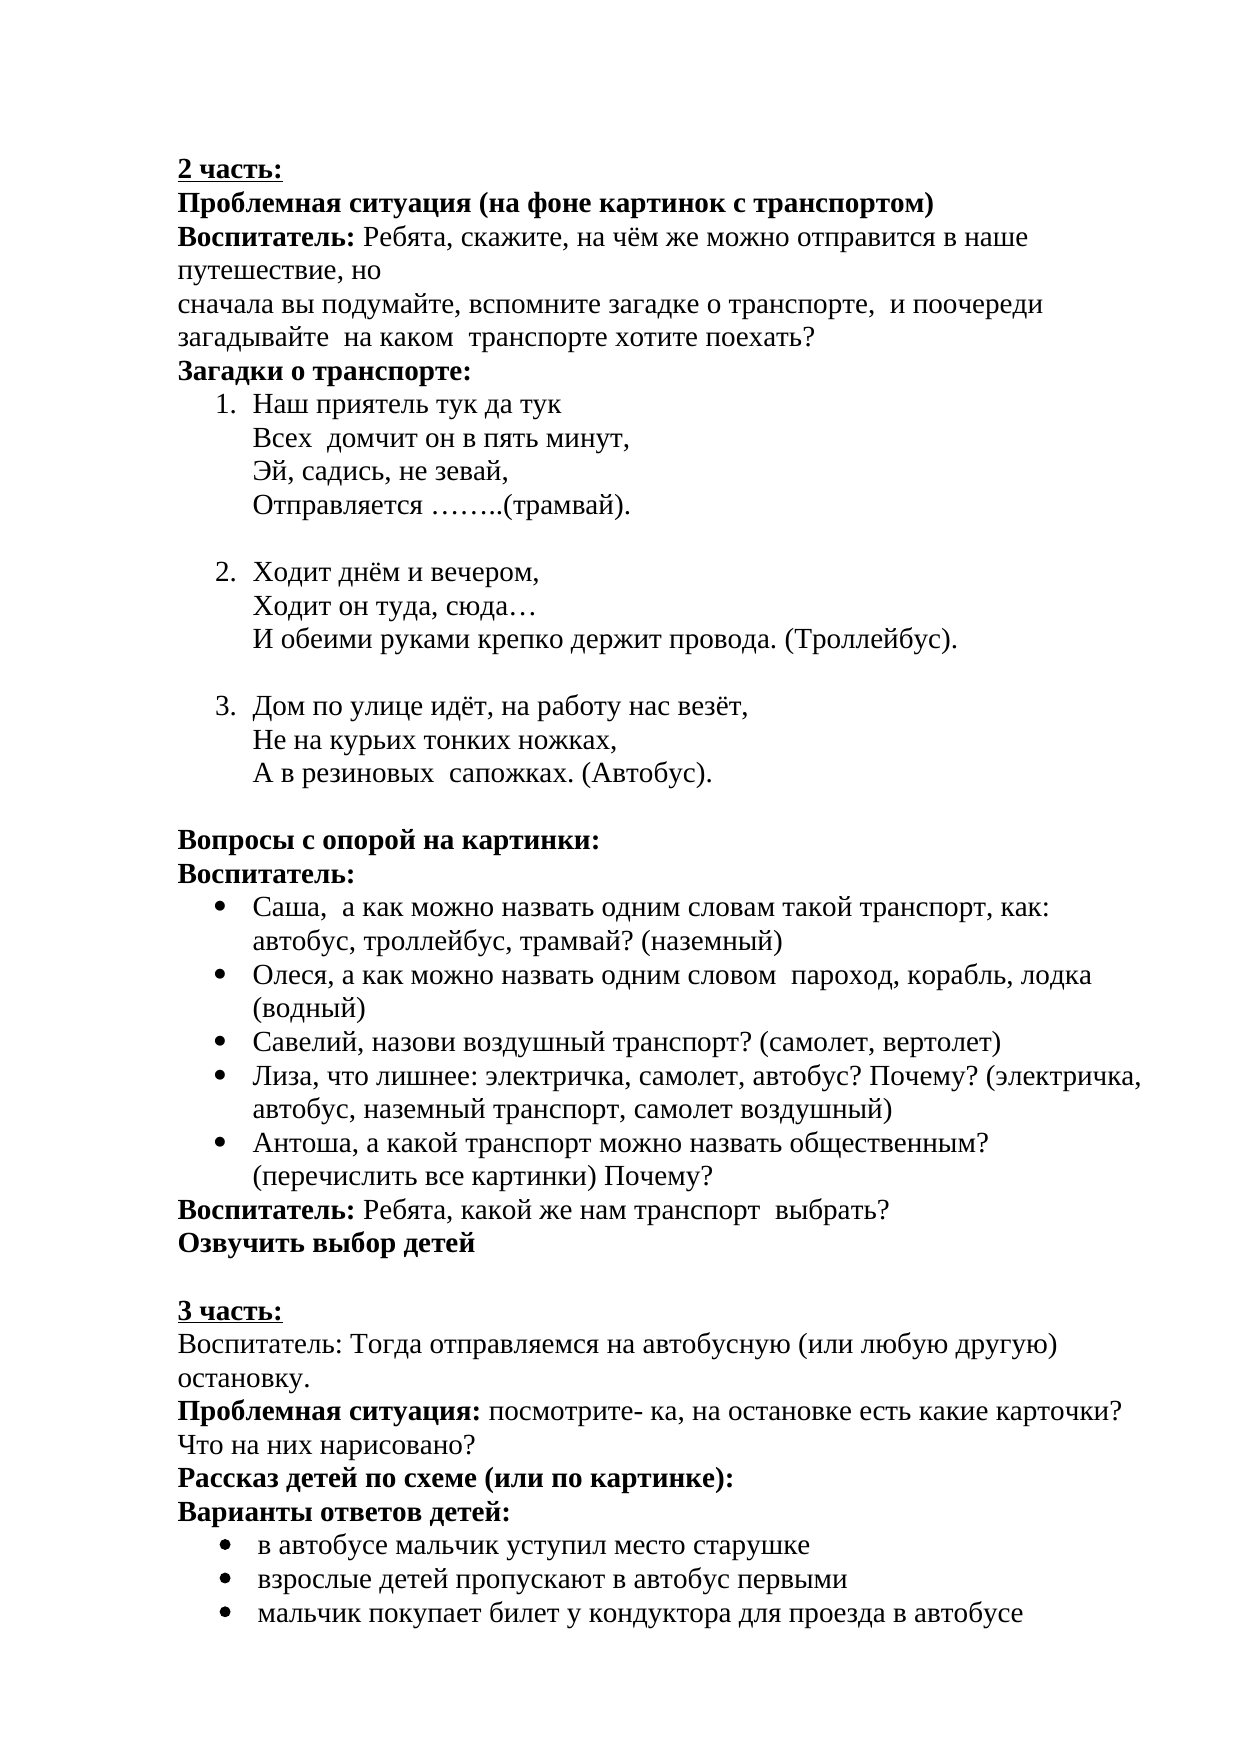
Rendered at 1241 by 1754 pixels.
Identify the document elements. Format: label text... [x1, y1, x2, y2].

list Ходит днём и вечером, [215, 554, 1152, 588]
text 3 часть: [177, 1293, 1152, 1326]
list в автобусе мальчик уступил место старушке [220, 1527, 1152, 1561]
list Саша, а как можно назвать одним словам такой транспорт, как: автобус, троллейбус, трамвай? (наземный) [215, 889, 1152, 957]
text Озвучить выбор детей [177, 1226, 1152, 1259]
text Воспитатель: [177, 856, 1152, 889]
list Лиза, что лишнее: электричка, самолет, автобус? Почему? (электричка, автобус, наземный транспорт, самолет воздушный) [215, 1058, 1152, 1125]
text сначала вы подумайте, вспомните загадке о транспорте, и поочереди загадывайте на каком транспорте хотите поехать? [177, 286, 1152, 353]
list Савелий, назови воздушный транспорт? (самолет, вертолет) [215, 1024, 1152, 1058]
text Проблемная ситуация: посмотрите- ка, на остановке есть какие карточки? Что на них нарисовано? [177, 1393, 1152, 1460]
list А в резиновых сапожках. (Автобус). [252, 755, 1152, 789]
list Эй, садись, не зевай, [252, 453, 1152, 487]
text 2 часть: [177, 152, 1152, 185]
list Антоша, а какой транспорт можно назвать общественным? (перечислить все картинки) Почему? [215, 1125, 1152, 1192]
list Олеся, а как можно назвать одним словом пароход, корабль, лодка (водный) [215, 957, 1152, 1024]
text Воспитатель: Тогда отправляемся на автобусную (или любую другую) остановку. [177, 1326, 1152, 1393]
list И обеими руками крепко держит провода. (Троллейбус). [252, 621, 1152, 655]
text Воспитатель: Ребята, скажите, на чём же можно отправится в наше путешествие, но [177, 219, 1152, 286]
text Варианты ответов детей: [177, 1494, 1152, 1527]
list Всех домчит он в пять минут, [252, 420, 1152, 453]
list Дом по улице идёт, на работу нас везёт, [215, 688, 1152, 722]
text Проблемная ситуация (на фоне картинок с транспортом) [177, 185, 1152, 219]
list Ходит он туда, сюда… [252, 588, 1152, 621]
text Загадки о транспорте: [177, 353, 1152, 386]
text Вопросы с опорой на картинки: [177, 822, 1152, 856]
list Не на курьих тонких ножках, [252, 722, 1152, 755]
list Отправляется ……..(трамвай). [252, 487, 1152, 521]
text Рассказ детей по схеме (или по картинке): [177, 1460, 1152, 1494]
list мальчик покупает билет у кондуктора для проезда в автобусе [220, 1595, 1152, 1628]
list взрослые детей пропускают в автобус первыми [220, 1561, 1152, 1595]
list Наш приятель тук да тук [215, 386, 1152, 420]
text Воспитатель: Ребята, какой же нам транспорт выбрать? [177, 1192, 1152, 1226]
